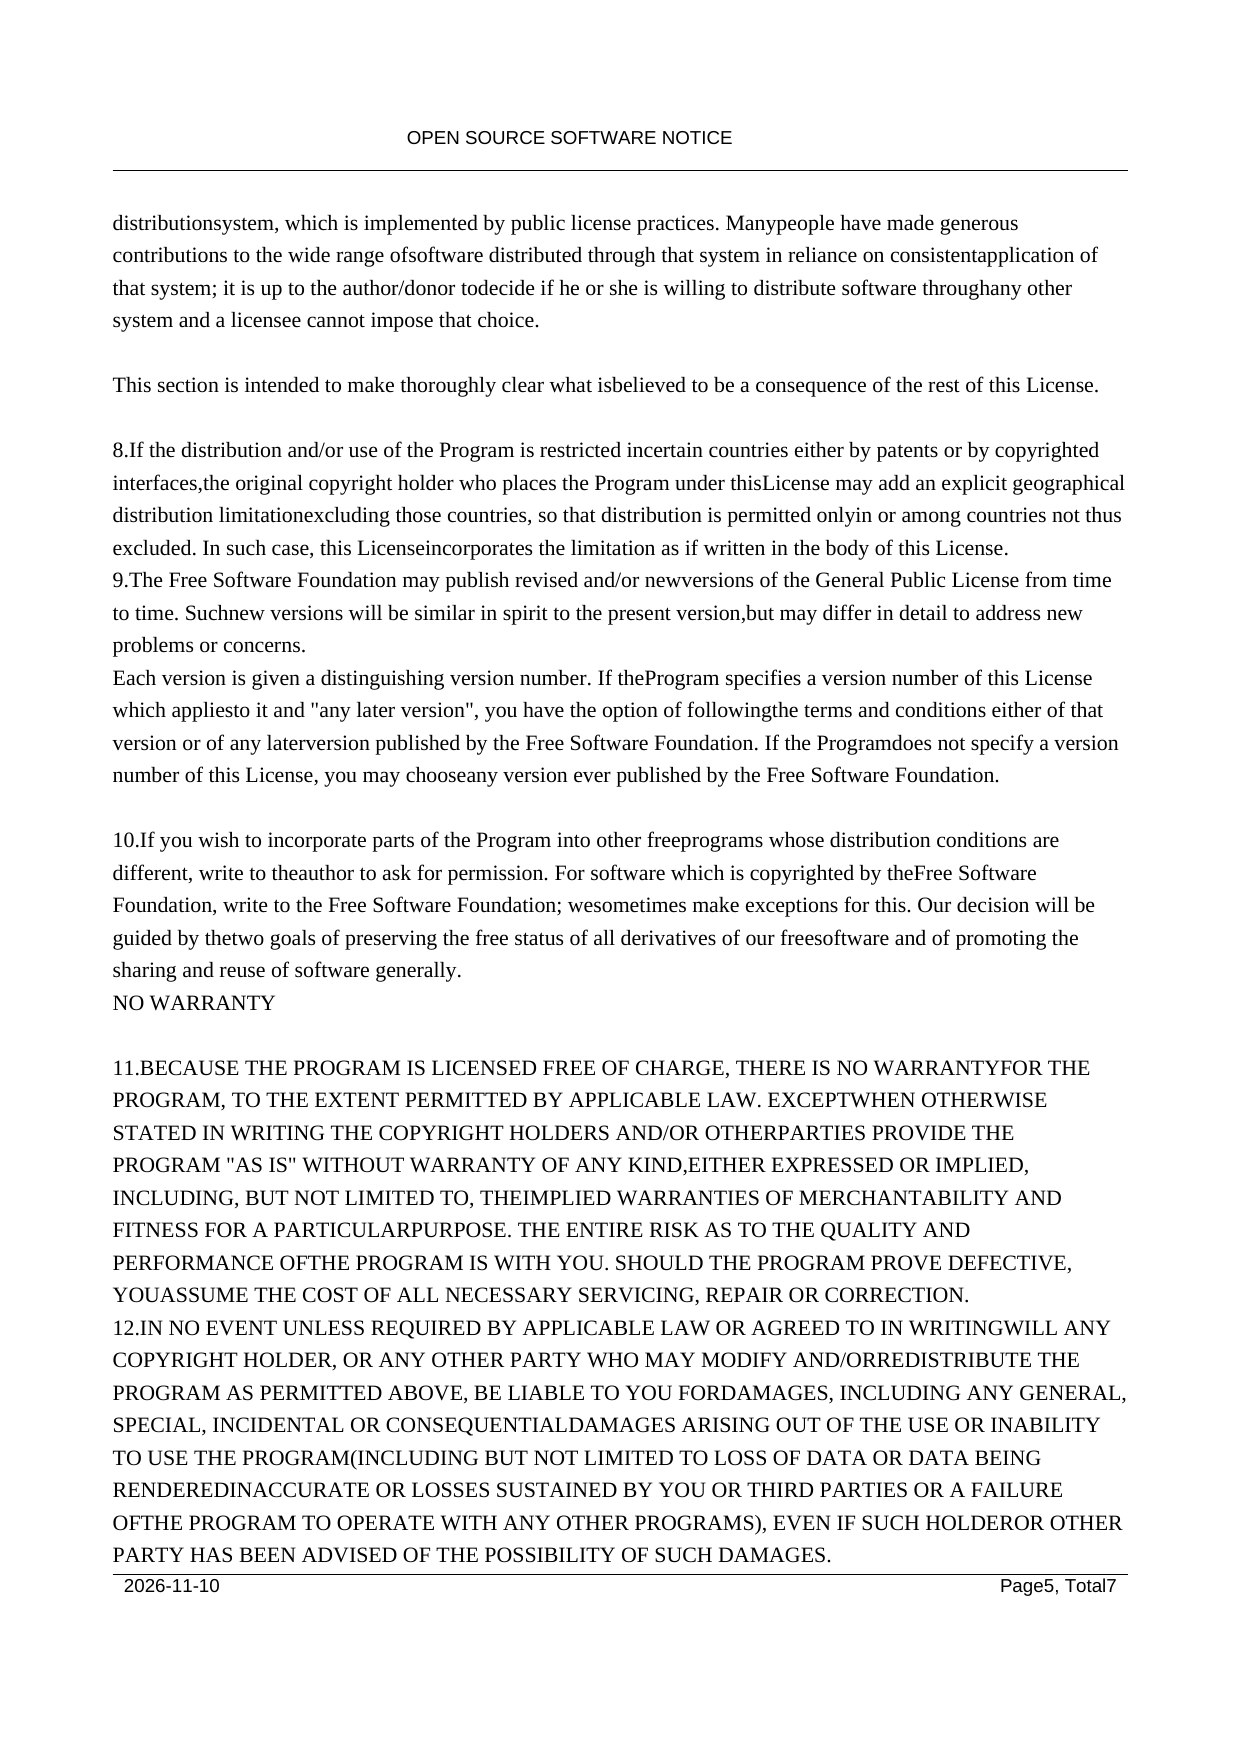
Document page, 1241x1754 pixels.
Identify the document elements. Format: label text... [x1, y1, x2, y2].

text 11.BECAUSE THE PROGRAM IS LICENSED FREE OF CHARGE, THERE IS NO WARRANTYFOR THE PROGRAM, TO THE EXTENT PERMITTED BY APPLICABLE LAW. EXCEPTWHEN OTHERWISE STATED IN WRITING THE COPYRIGHT HOLDERS AND/OR OTHERPARTIES PROVIDE THE PROGRAM "AS IS" WITHOUT WARRANTY OF ANY KIND,EITHER EXPRESSED OR IMPLIED, INCLUDING, BUT NOT LIMITED TO, THEIMPLIED WARRANTIES OF MERCHANTABILITY AND FITNESS FOR A PARTICULARPURPOSE. THE ENTIRE RISK AS TO THE QUALITY AND PERFORMANCE OFTHE PROGRAM IS WITH YOU. SHOULD THE PROGRAM PROVE DEFECTIVE, YOUASSUME THE COST OF ALL NECESSARY SERVICING, REPAIR OR CORRECTION. [112, 1051, 1128, 1311]
text This section is intended to make thoroughly clear what isbelieved to be a consequence of the rest of this License. [112, 369, 1128, 401]
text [112, 206, 1128, 336]
text 10.If you wish to incorporate parts of the Program into other freeprograms whose distribution conditions are different, write to theauthor to ask for permission. For software which is copyrighted by theFree Software Foundation, write to the Free Software Foundation; wesometimes make exceptions for this. Our decision will be guided by thetwo goals of preserving the free status of all derivatives of our freesoftware and of promoting the sharing and reuse of software generally. [112, 824, 1128, 986]
text 9.The Free Software Foundation may publish revised and/or newversions of the General Public License from time to time. Suchnew versions will be similar in spirit to the present version,but may differ in detail to address new problems or concerns. [112, 564, 1128, 661]
text Each version is given a distinguishing version number. If theProgram specifies a version number of this License which appliesto it and "any later version", you have the option of followingthe terms and conditions either of that version or of any laterversion published by the Free Software Foundation. If the Programdoes not specify a version number of this License, you may chooseany version ever published by the Free Software Foundation. [112, 661, 1128, 791]
text 8.If the distribution and/or use of the Program is restricted incertain countries either by patents or by copyrighted interfaces,the original copyright holder who places the Program under thisLicense may add an explicit geographical distribution limitationexcluding those countries, so that distribution is permitted onlyin or among countries not thus excluded. In such case, this Licenseincorporates the limitation as if written in the body of this License. [112, 434, 1128, 564]
text 12.IN NO EVENT UNLESS REQUIRED BY APPLICABLE LAW OR AGREED TO IN WRITINGWILL ANY COPYRIGHT HOLDER, OR ANY OTHER PARTY WHO MAY MODIFY AND/ORREDISTRIBUTE THE PROGRAM AS PERMITTED ABOVE, BE LIABLE TO YOU FORDAMAGES, INCLUDING ANY GENERAL, SPECIAL, INCIDENTAL OR CONSEQUENTIALDAMAGES ARISING OUT OF THE USE OR INABILITY TO USE THE PROGRAM(INCLUDING BUT NOT LIMITED TO LOSS OF DATA OR DATA BEING RENDEREDINACCURATE OR LOSSES SUSTAINED BY YOU OR THIRD PARTIES OR A FAILURE OFTHE PROGRAM TO OPERATE WITH ANY OTHER PROGRAMS), EVEN IF SUCH HOLDEROR OTHER PARTY HAS BEEN ADVISED OF THE POSSIBILITY OF SUCH DAMAGES. [112, 1311, 1128, 1571]
text NO WARRANTY [112, 986, 1128, 1019]
